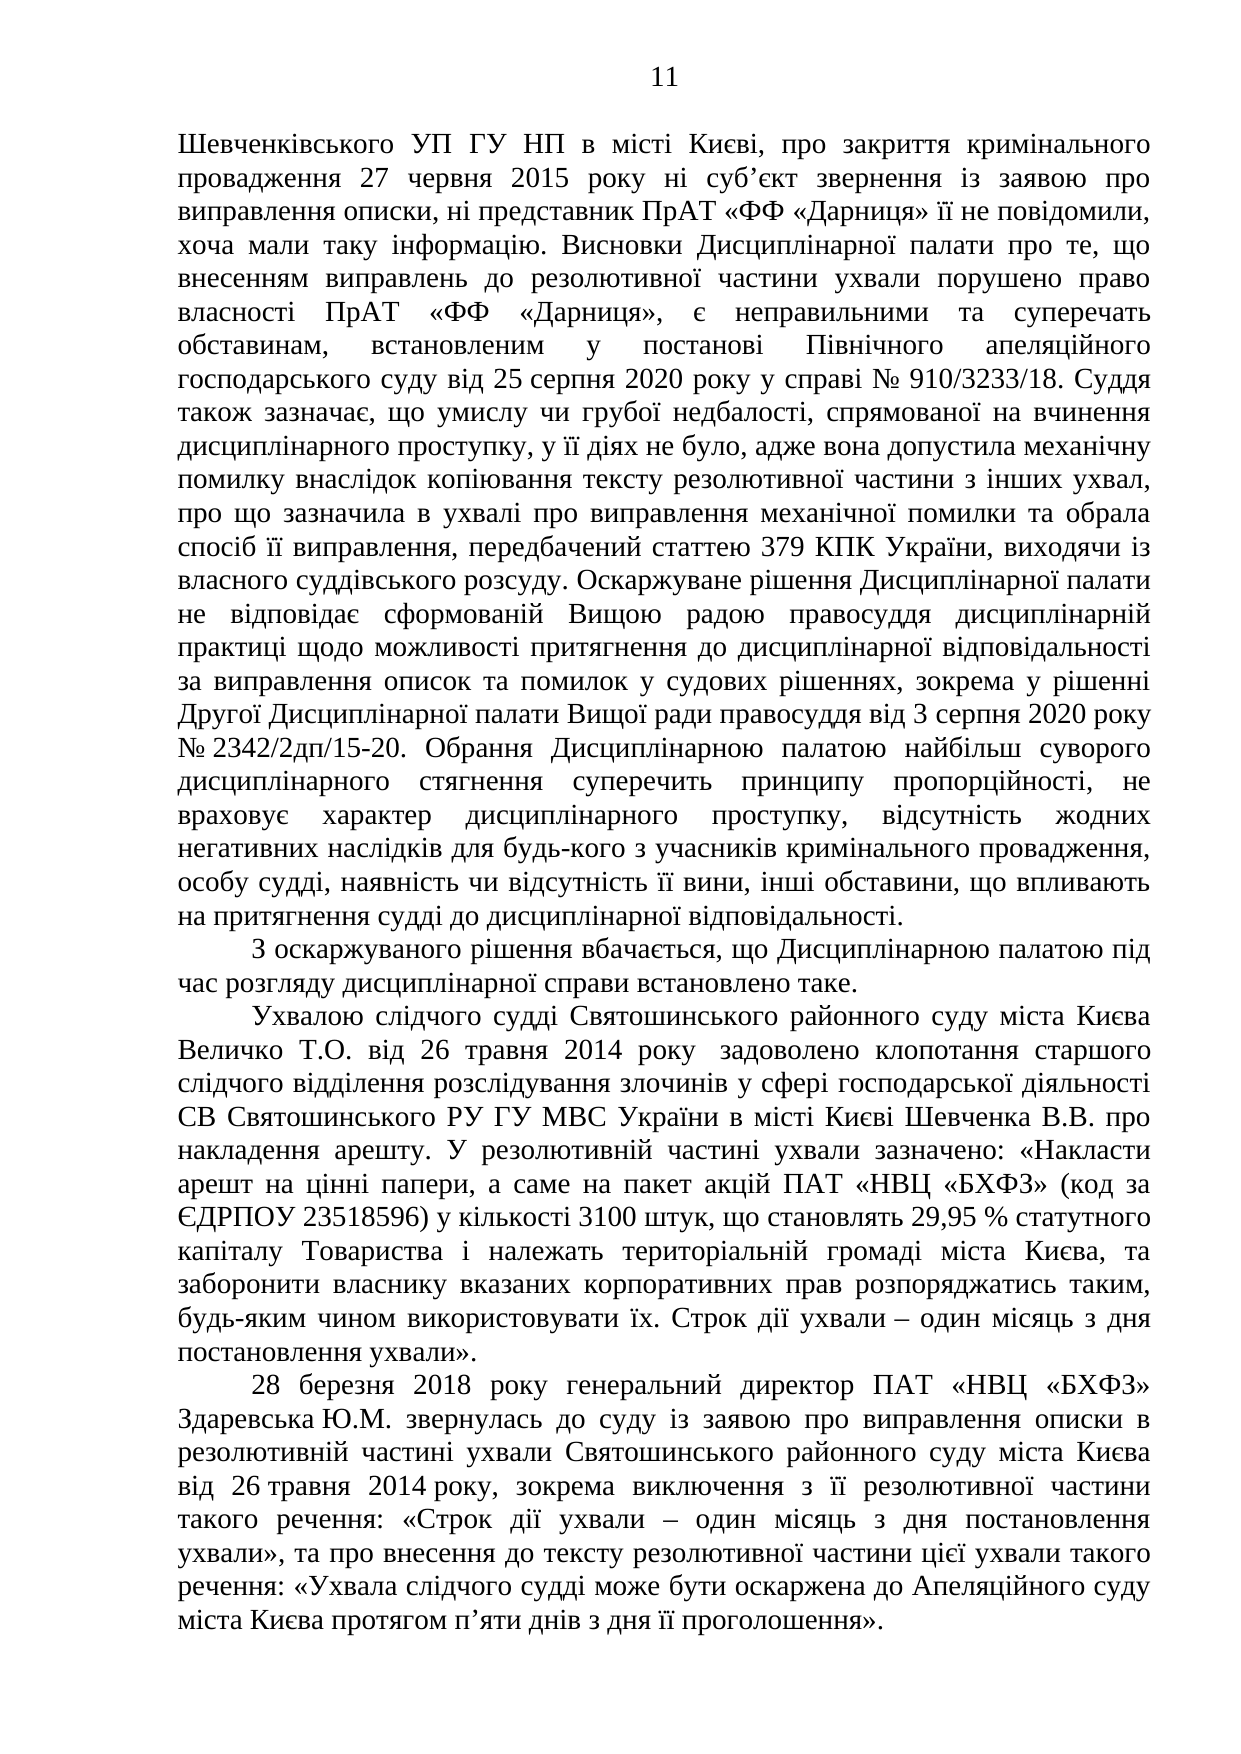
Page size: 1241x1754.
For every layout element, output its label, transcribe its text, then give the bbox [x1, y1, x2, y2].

text Ухвалою слідчого судді Святошинського районного суду міста Києва Величко Т.О. від 26 травня 2014 року задоволено клопотання старшого слідчого відділення розслідування злочинів у сфері господарської діяльності СВ Святошинського РУ ГУ МВС України в місті Києві Шевченка В.В. про накладення арешту. У резолютивній частині ухвали зазначено: «Накласти арешт на цінні папери, а саме на пакет акцій ПАТ «НВЦ «БХФЗ» (код за ЄДРПОУ 23518596) у кількості 3100 штук, що становлять 29,95 % статутного капіталу Товариства і належать територіальній громаді міста Києва, та заборонити власнику вказаних корпоративних прав розпоряджатись таким, будь-яким чином використовувати їх. Строк дії ухвали – один місяць з дня постановлення ухвали». [177, 998, 1152, 1367]
text 28 березня 2018 року генеральний директор ПАТ «НВЦ «БХФЗ» Здаревська Ю.М. звернулась до суду із заявою про виправлення описки в резолютивній частині ухвали Святошинського районного суду міста Києва від 26 травня 2014 року, зокрема виключення з її резолютивної частини такого речення: «Строк дії ухвали – один місяць з дня постановлення ухвали», та про внесення до тексту резолютивної частини цієї ухвали такого речення: «Ухвала слідчого судді може бути оскаржена до Апеляційного суду міста Києва протягом п’яти днів з дня її проголошення». [177, 1367, 1152, 1636]
text З оскаржуваного рішення вбачається, що Дисциплінарною палатою під час розгляду дисциплінарної справи встановлено таке. [177, 931, 1152, 998]
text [177, 126, 1152, 931]
